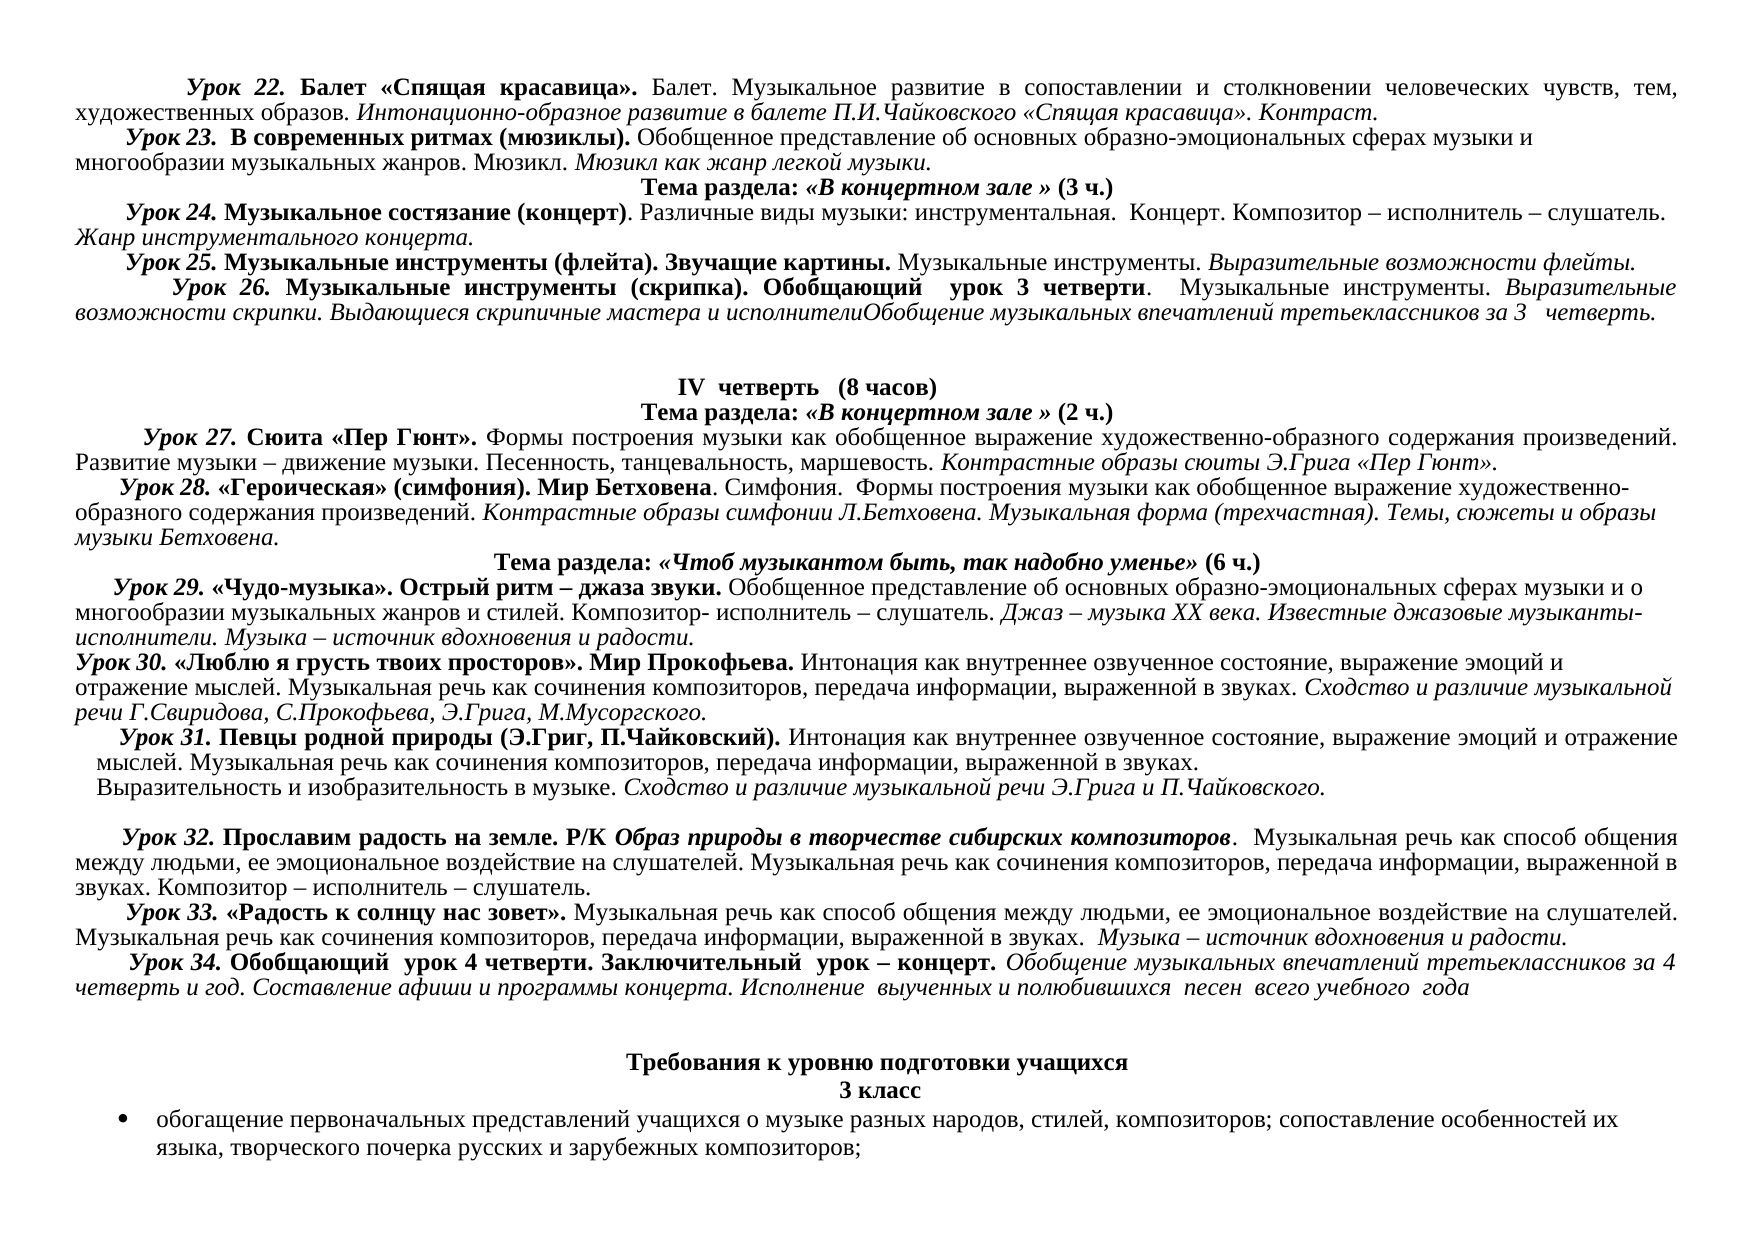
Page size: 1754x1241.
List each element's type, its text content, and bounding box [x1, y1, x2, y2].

text Урок 24. Музыкальное состязание (концерт). Различные виды музыки: инструментальная. Концерт. Композитор – исполнитель – слушатель. Жанр инструментального концерта. [75, 200, 1679, 250]
text Урок 22. Балет «Спящая красавица». Балет. Музыкальное развитие в сопоставлении и столкновении человеческих чувств, тем, художественных образов. Интонационно-образное развитие в балете П.И.Чайковского «Спящая красавица». Контраст. [75, 75, 1679, 125]
text Требования к уровню подготовки учащихся [75, 1050, 1679, 1075]
text 3 класс [81, 1075, 1679, 1104]
text Урок 27. Сюита «Пер Гюнт». Формы построения музыки как обобщенное выражение художественно-образного содержания произведений. Развитие музыки – движение музыки. Песенность, танцевальность, маршевость. Контрастные образы сюиты Э.Грига «Пер Гюнт». [75, 425, 1679, 475]
text Урок 31. Певцы родной природы (Э.Григ, П.Чайковский). Интонация как внутреннее озвученное состояние, выражение эмоций и отражение мыслей. Музыкальная речь как сочинения композиторов, передача информации, выраженной в звуках. [75, 725, 1679, 775]
text Выразительность и изобразительность в музыке. Сходство и различие музыкальной речи Э.Грига и П.Чайковского. [75, 775, 1679, 800]
text Урок 29. «Чудо-музыка». Острый ритм – джаза звуки. Обобщенное представление об основных образно-эмоциональных сферах музыки и о многообразии музыкальных жанров и стилей. Композитор- исполнитель – слушатель. Джаз – музыка ХХ века. Известные джазовые музыканты-исполнители. Музыка – источник вдохновения и радости. [75, 575, 1679, 650]
text IV четверть (8 часов) [591, 375, 1679, 400]
text Урок 33. «Радость к солнцу нас зовет». Музыкальная речь как способ общения между людьми, ее эмоциональное воздействие на слушателей. Музыкальная речь как сочинения композиторов, передача информации, выраженной в звуках. Музыка – источник вдохновения и радости. [75, 900, 1679, 950]
text Тема раздела: «Чтоб музыкантом быть, так надобно уменье» (6 ч.) [75, 550, 1679, 575]
text Урок 32. Прославим радость на земле. Р/К Образ природы в творчестве сибирских композиторов. Музыкальная речь как способ общения между людьми, ее эмоциональное воздействие на слушателей. Музыкальная речь как сочинения композиторов, передача информации, выраженной в звуках. Композитор – исполнитель – слушатель. [75, 825, 1679, 900]
text Урок 25. Музыкальные инструменты (флейта). Звучащие картины. Музыкальные инструменты. Выразительные возможности флейты. [75, 250, 1679, 275]
text Тема раздела: «В концертном зале » (3 ч.) [75, 175, 1679, 200]
text Урок 23. В современных ритмах (мюзиклы). Обобщенное представление об основных образно-эмоциональных сферах музыки и многообразии музыкальных жанров. Мюзикл. Мюзикл как жанр легкой музыки. [75, 125, 1679, 175]
text Тема раздела: «В концертном зале » (2 ч.) [75, 400, 1679, 425]
text Урок 34. Обобщающий урок 4 четверти. Заключительный урок – концерт. Обобщение музыкальных впечатлений третьеклассников за 4 четверть и год. Составление афиши и программы концерта. Исполнение выученных и полюбившихся песен всего учебного года [75, 950, 1679, 1000]
list обогащение первоначальных представлений учащихся о музыке разных народов, стилей, композиторов; сопоставление особенностей их языка, творческого почерка русских и зарубежных композиторов; [119, 1104, 1679, 1161]
text Урок 30. «Люблю я грусть твоих просторов». Мир Прокофьева. Интонация как внутреннее озвученное состояние, выражение эмоций и отражение мыслей. Музыкальная речь как сочинения композиторов, передача информации, выраженной в звуках. Сходство и различие музыкальной речи Г.Свиридова, С.Прокофьева, Э.Грига, М.Мусоргского. [75, 650, 1679, 725]
text Урок 26. Музыкальные инструменты (скрипка). Обобщающий урок 3 четверти. Музыкальные инструменты. Выразительные возможности скрипки. Выдающиеся скрипичные мастера и исполнителиОбобщение музыкальных впечатлений третьеклассников за 3 четверть. [75, 275, 1679, 325]
text Урок 28. «Героическая» (симфония). Мир Бетховена. Симфония. Формы построения музыки как обобщенное выражение художественно-образного содержания произведений. Контрастные образы симфонии Л.Бетховена. Музыкальная форма (трехчастная). Темы, сюжеты и образы музыки Бетховена. [75, 475, 1679, 550]
